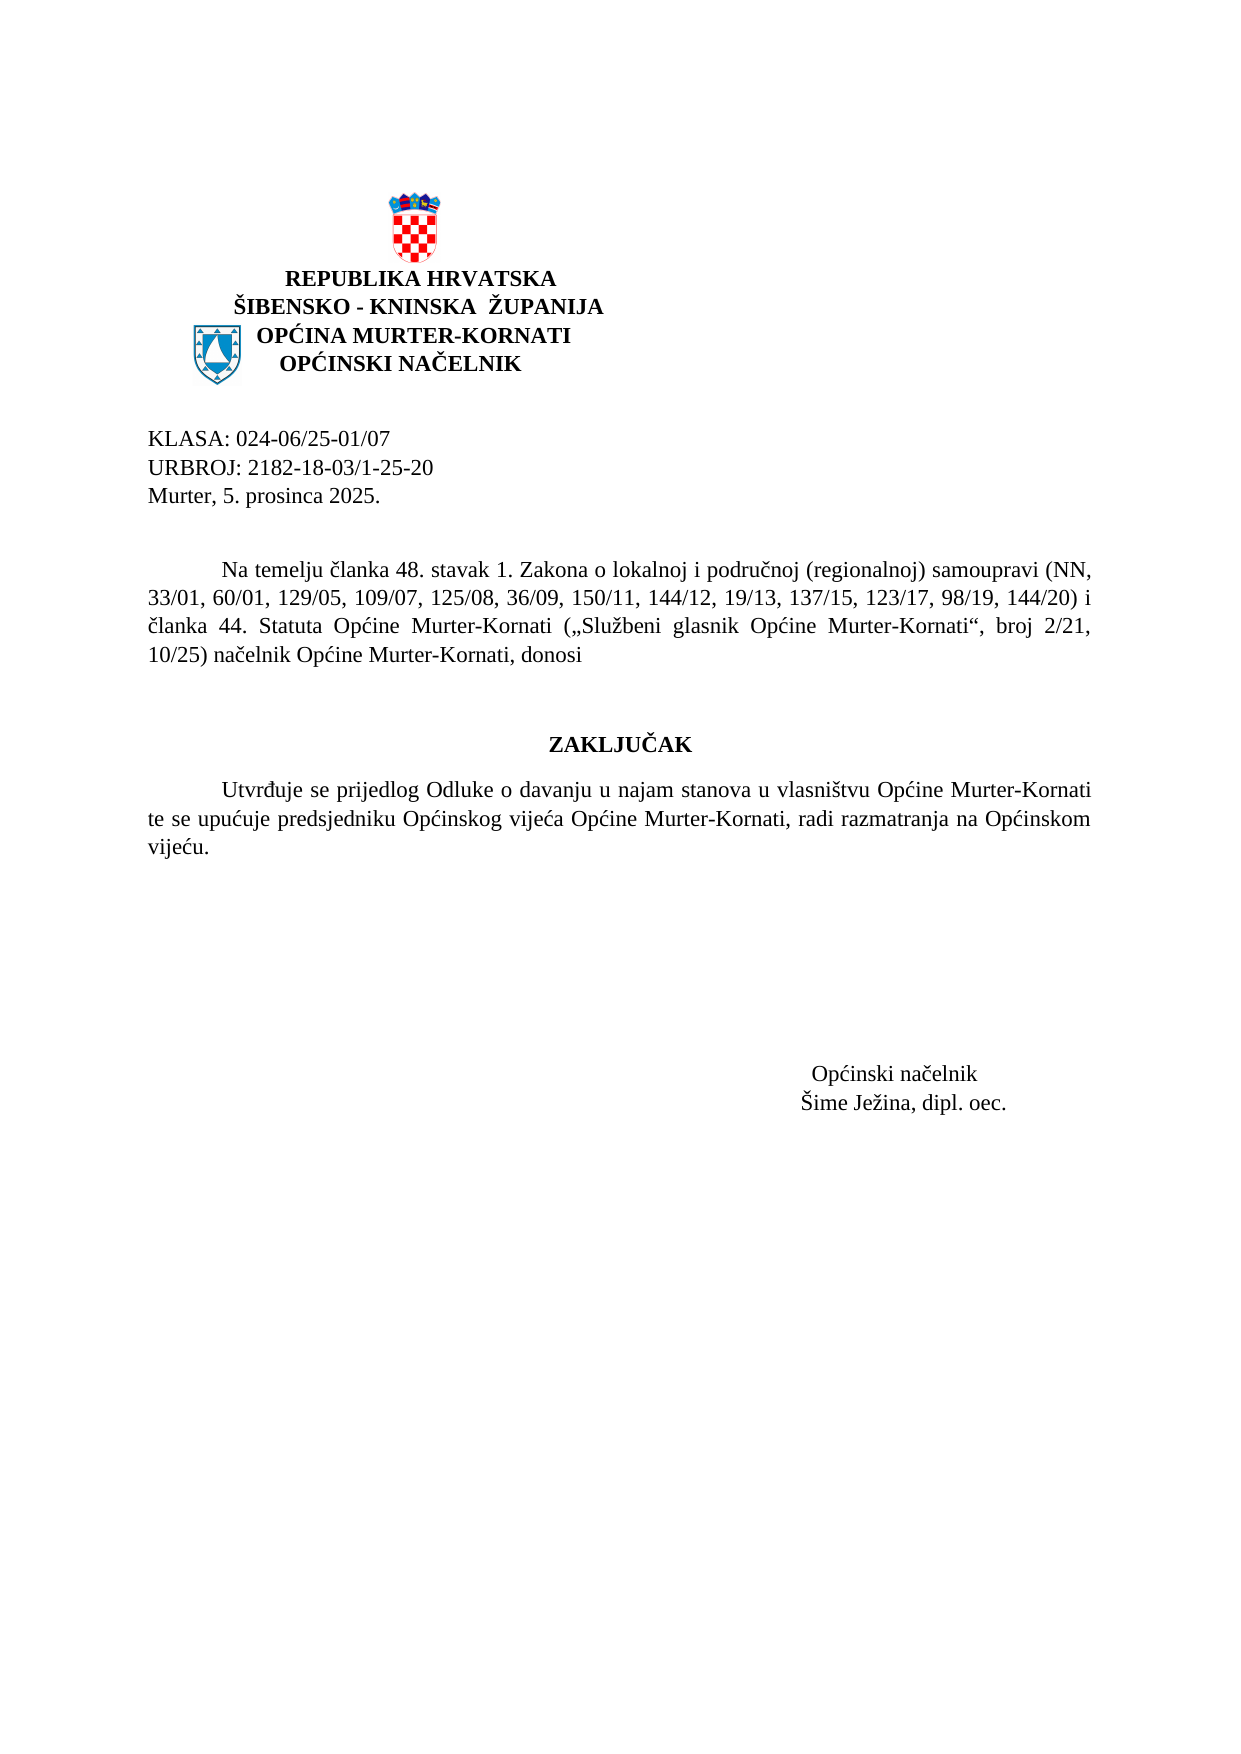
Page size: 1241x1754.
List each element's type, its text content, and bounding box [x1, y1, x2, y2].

text Šime Ježina, dipl. oec. [148, 1089, 1093, 1115]
text Murter, 5. prosinca 2025. [148, 482, 1093, 508]
text Na temelju članka 48. stavak 1. Zakona o lokalnoj i područnoj (regionalnoj) samoupravi (NN, 33/01, 60/01, 129/05, 109/07, 125/08, 36/09, 150/11, 144/12, 19/13, 137/15, 123/17, 98/19, 144/20) i članka 44. Statuta Općine Murter-Kornati („Službeni glasnik Općine Murter-Kornati“, broj 2/21, 10/25) načelnik Općine Murter-Kornati, donosi [148, 556, 1093, 667]
text Utvrđuje se prijedlog Odluke o davanju u najam stanova u vlasništvu Općine Murter-Kornati te se upućuje predsjedniku Općinskog vijeća Općine Murter-Kornati, radi razmatranja na Općinskom vijeću. [148, 776, 1093, 859]
text OPĆINSKI NAČELNIK [148, 350, 1093, 376]
text URBROJ: 2182-18-03/1-25-20 [148, 454, 1093, 480]
text ZAKLJUČAK [148, 731, 1093, 758]
text REPUBLIKA HRVATSKA [148, 265, 1093, 291]
text OPĆINA MURTER-KORNATI [148, 322, 1093, 348]
text ŠIBENSKO - KNINSKA ŽUPANIJA [148, 293, 1093, 319]
picture [388, 192, 441, 263]
text KLASA: 024-06/25-01/07 [148, 425, 1093, 452]
text Općinski načelnik [148, 1060, 1093, 1087]
